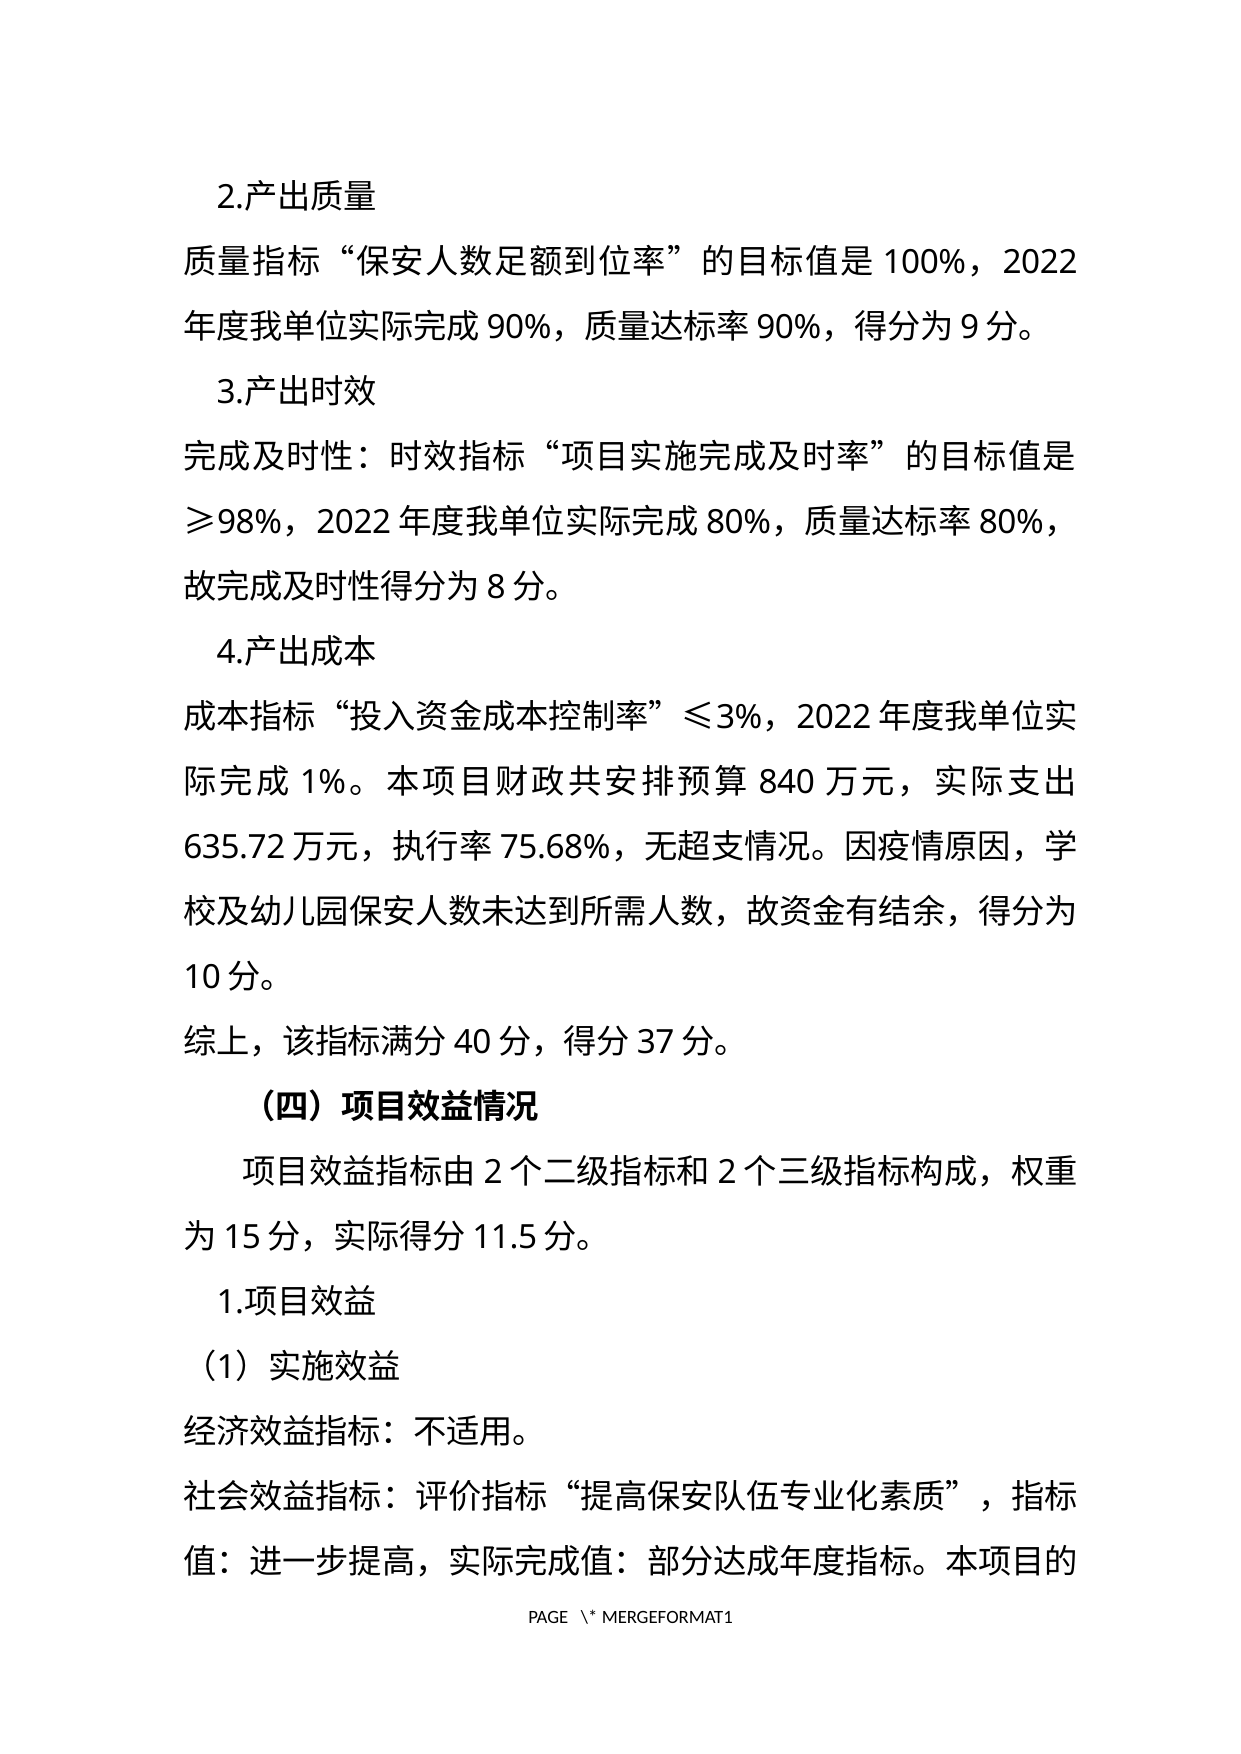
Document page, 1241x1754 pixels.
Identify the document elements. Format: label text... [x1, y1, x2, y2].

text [183, 162, 1078, 1072]
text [183, 1137, 1078, 1592]
text （四）项目效益情况 [183, 1072, 1078, 1137]
